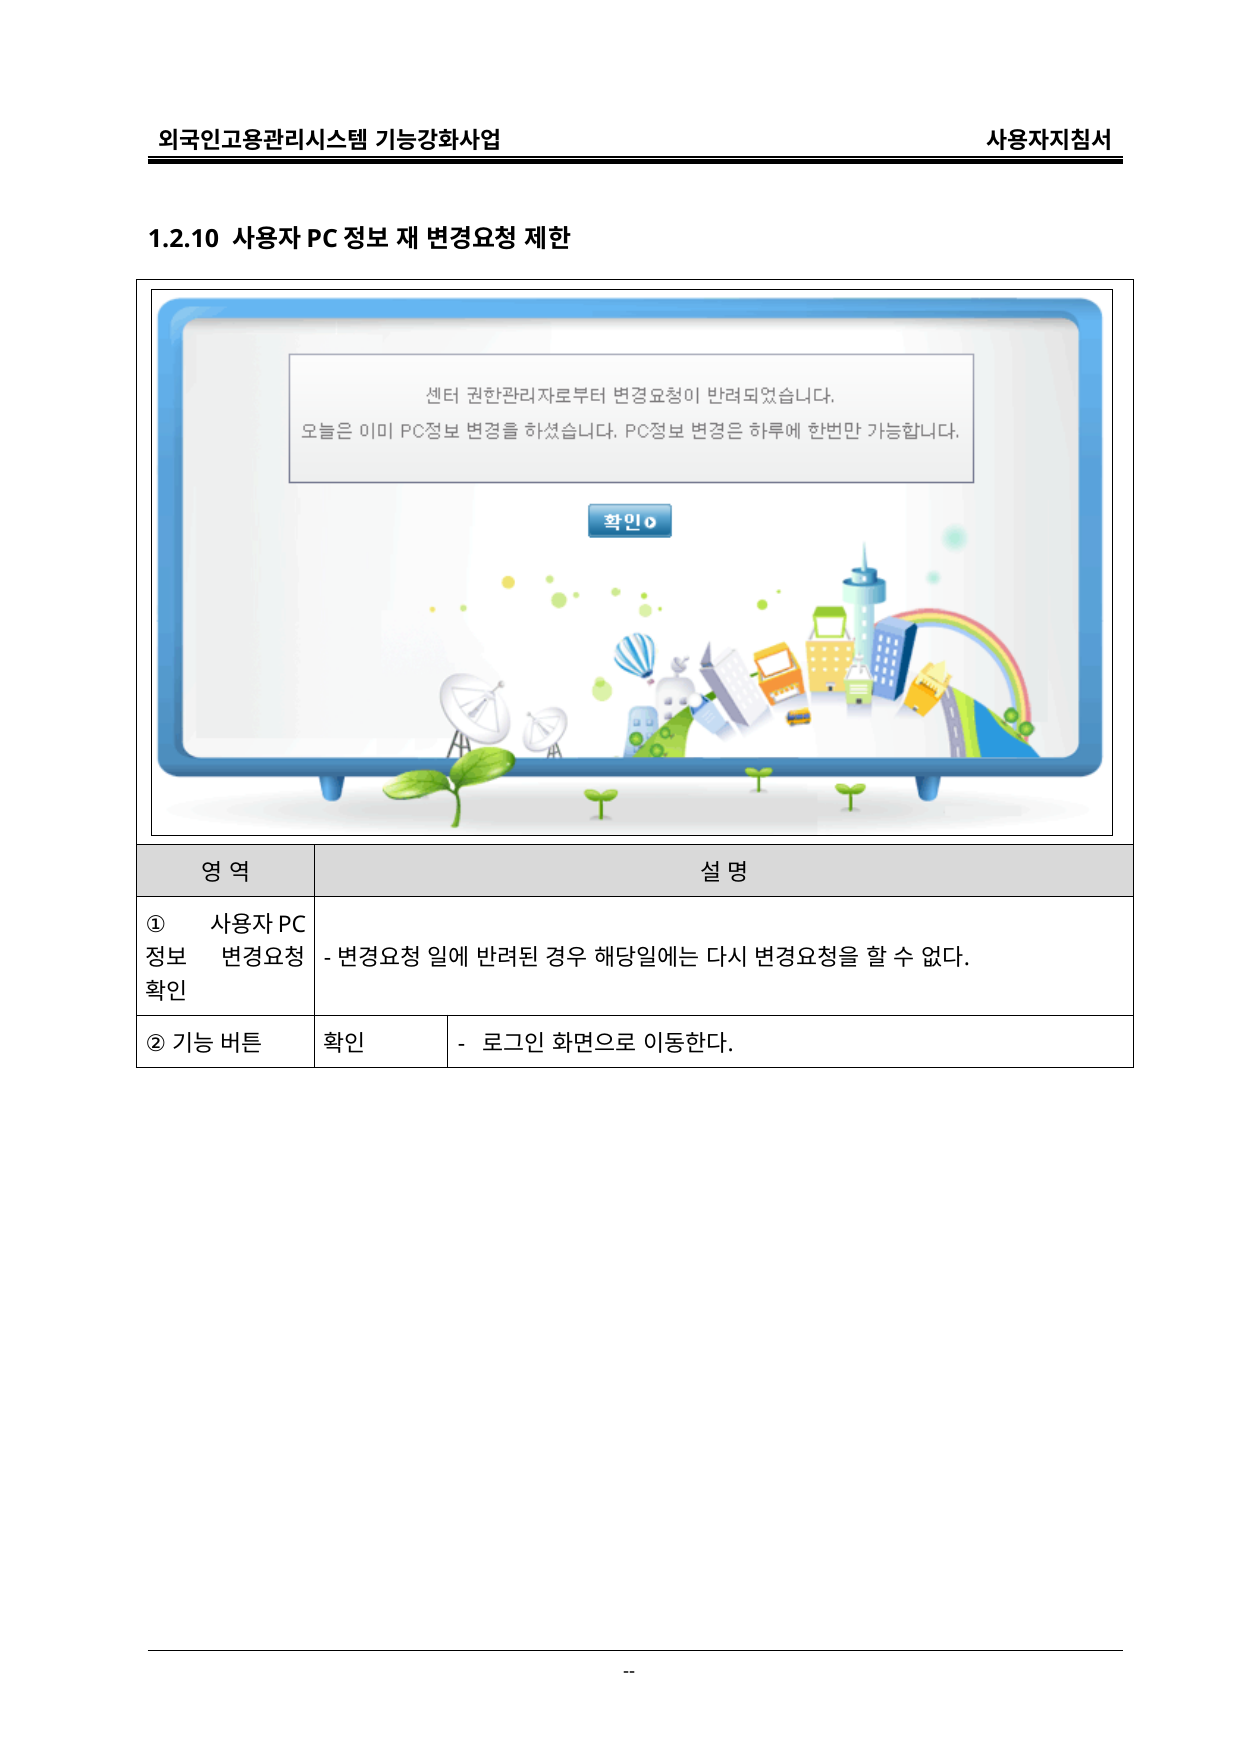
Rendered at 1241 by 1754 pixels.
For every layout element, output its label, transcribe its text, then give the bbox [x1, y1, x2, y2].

table_cell ② 기능 버튼 [137, 1016, 314, 1067]
table_cell 설 명 [315, 845, 1133, 896]
table_cell 확인 [315, 1016, 447, 1067]
table_cell 영 역 [137, 845, 314, 896]
table_cell - 변경요청 일에 반려된 경우 해당일에는 다시 변경요청을 할 수 없다. [315, 897, 1133, 1014]
table_cell ① 사용자PC정보 변경요청 확인 [137, 897, 314, 1014]
table_header [137, 280, 1133, 844]
table_cell 로그인 화면으로 이동한다. [448, 1016, 1133, 1067]
subtitle 사용자PC정보 재 변경요청 제한 [148, 218, 1122, 254]
picture [152, 290, 1112, 835]
